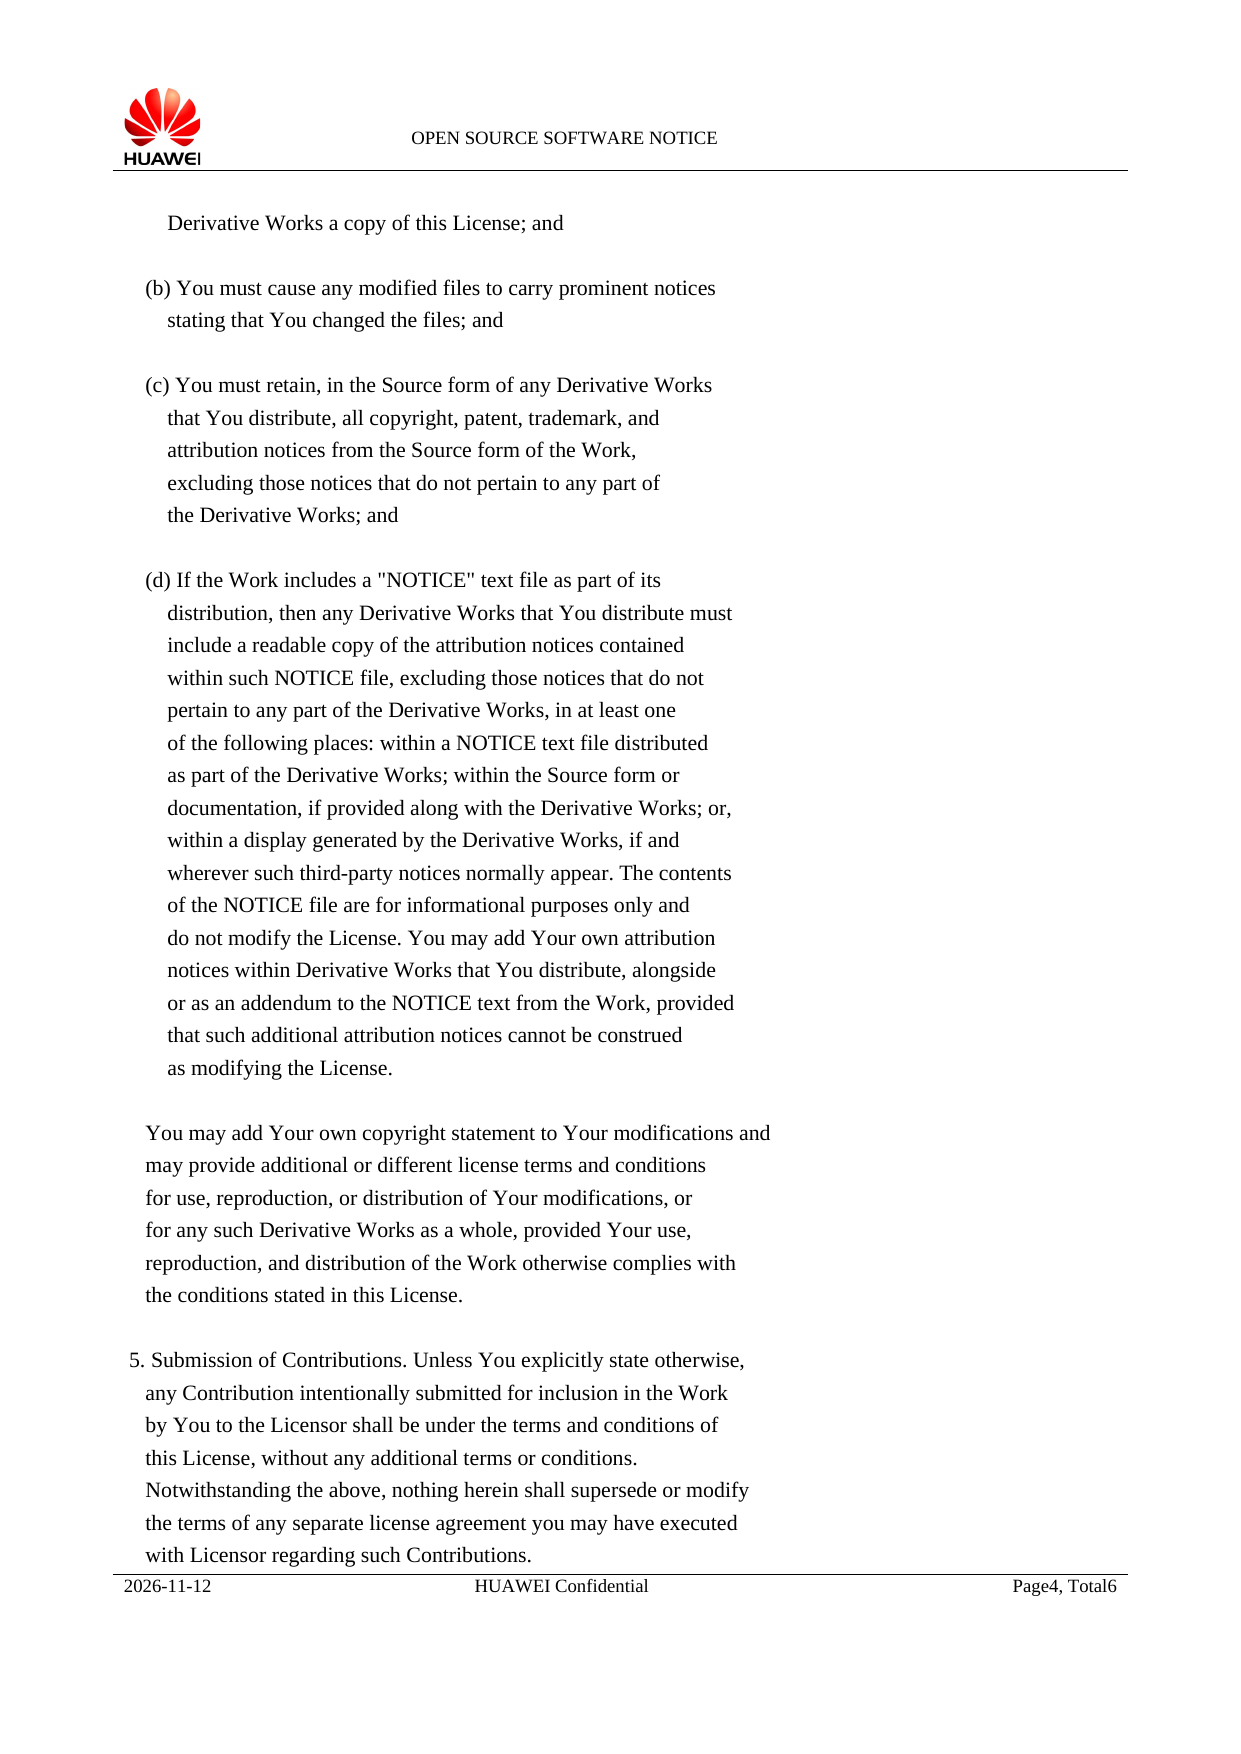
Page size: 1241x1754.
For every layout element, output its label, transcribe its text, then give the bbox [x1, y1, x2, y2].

picture [124, 88, 201, 165]
